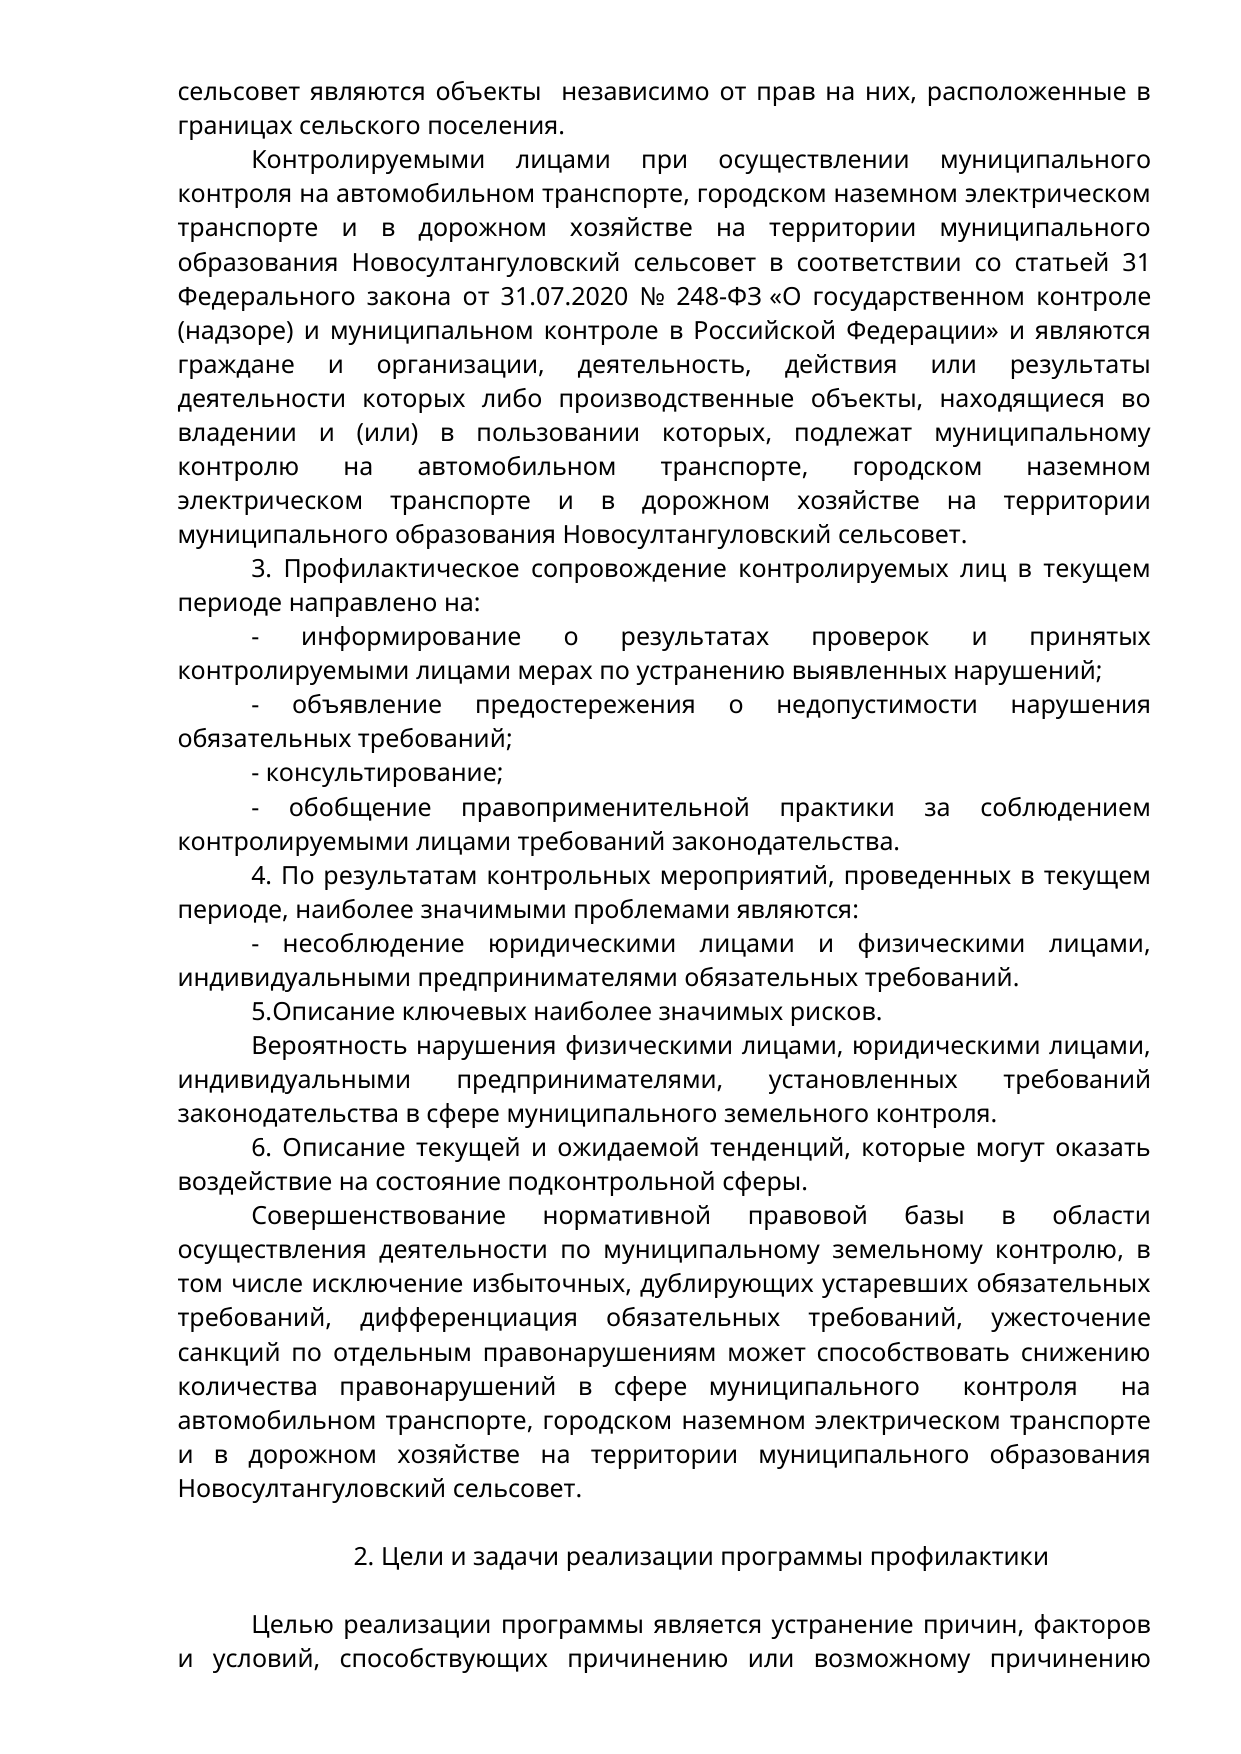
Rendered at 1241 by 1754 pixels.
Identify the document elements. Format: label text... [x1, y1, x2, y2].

text 5.Описание ключевых наиболее значимых рисков. [177, 993, 1152, 1028]
text 4. По результатам контрольных мероприятий, проведенных в текущем периоде, наиболее значимыми проблемами являются: [177, 857, 1152, 925]
text Совершенствование нормативной правовой базы в области осуществления деятельности по муниципальному земельному контролю, в том числе исключение избыточных, дублирующих устаревших обязательных требований, дифференциация обязательных требований, ужесточение санкций по отдельным правонарушениям может способствовать снижению количества правонарушений в сфере муниципального контроля на автомобильном транспорте, городском наземном электрическом транспорте и в дорожном хозяйстве на территории муниципального образования Новосултангуловский сельсовет. [177, 1198, 1152, 1504]
text 3. Профилактическое сопровождение контролируемых лиц в текущем периоде направлено на: [177, 551, 1152, 619]
text 2. Цели и задачи реализации программы профилактики [177, 1538, 1152, 1573]
text Вероятность нарушения физическими лицами, юридическими лицами, индивидуальными предпринимателями, установленных требований законодательства в сфере муниципального земельного контроля. [177, 1028, 1152, 1130]
text - информирование о результатах проверок и принятых контролируемыми лицами мерах по устранению выявленных нарушений; [177, 619, 1152, 687]
text 6. Описание текущей и ожидаемой тенденций, которые могут оказать воздействие на состояние подконтрольной сферы. [177, 1130, 1152, 1198]
text - обобщение правоприменительной практики за соблюдением контролируемыми лицами требований законодательства. [177, 789, 1152, 857]
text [177, 74, 1152, 142]
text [177, 1607, 1152, 1675]
text - объявление предостережения о недопустимости нарушения обязательных требований; [177, 687, 1152, 755]
text - консультирование; [177, 755, 1152, 789]
text Контролируемыми лицами при осуществлении муниципального контроля на автомобильном транспорте, городском наземном электрическом транспорте и в дорожном хозяйстве на территории муниципального образования Новосултангуловский сельсовет в соответствии со статьей 31 Федерального закона от 31.07.2020 № 248-ФЗ «О государственном контроле (надзоре) и муниципальном контроле в Российской Федерации» и являются граждане и организации, деятельность, действия или результаты деятельности которых либо производственные объекты, находящиеся во владении и (или) в пользовании которых, подлежат муниципальному контролю на автомобильном транспорте, городском наземном электрическом транспорте и в дорожном хозяйстве на территории муниципального образования Новосултангуловский сельсовет. [177, 142, 1152, 551]
text - несоблюдение юридическими лицами и физическими лицами, индивидуальными предпринимателями обязательных требований. [177, 925, 1152, 993]
